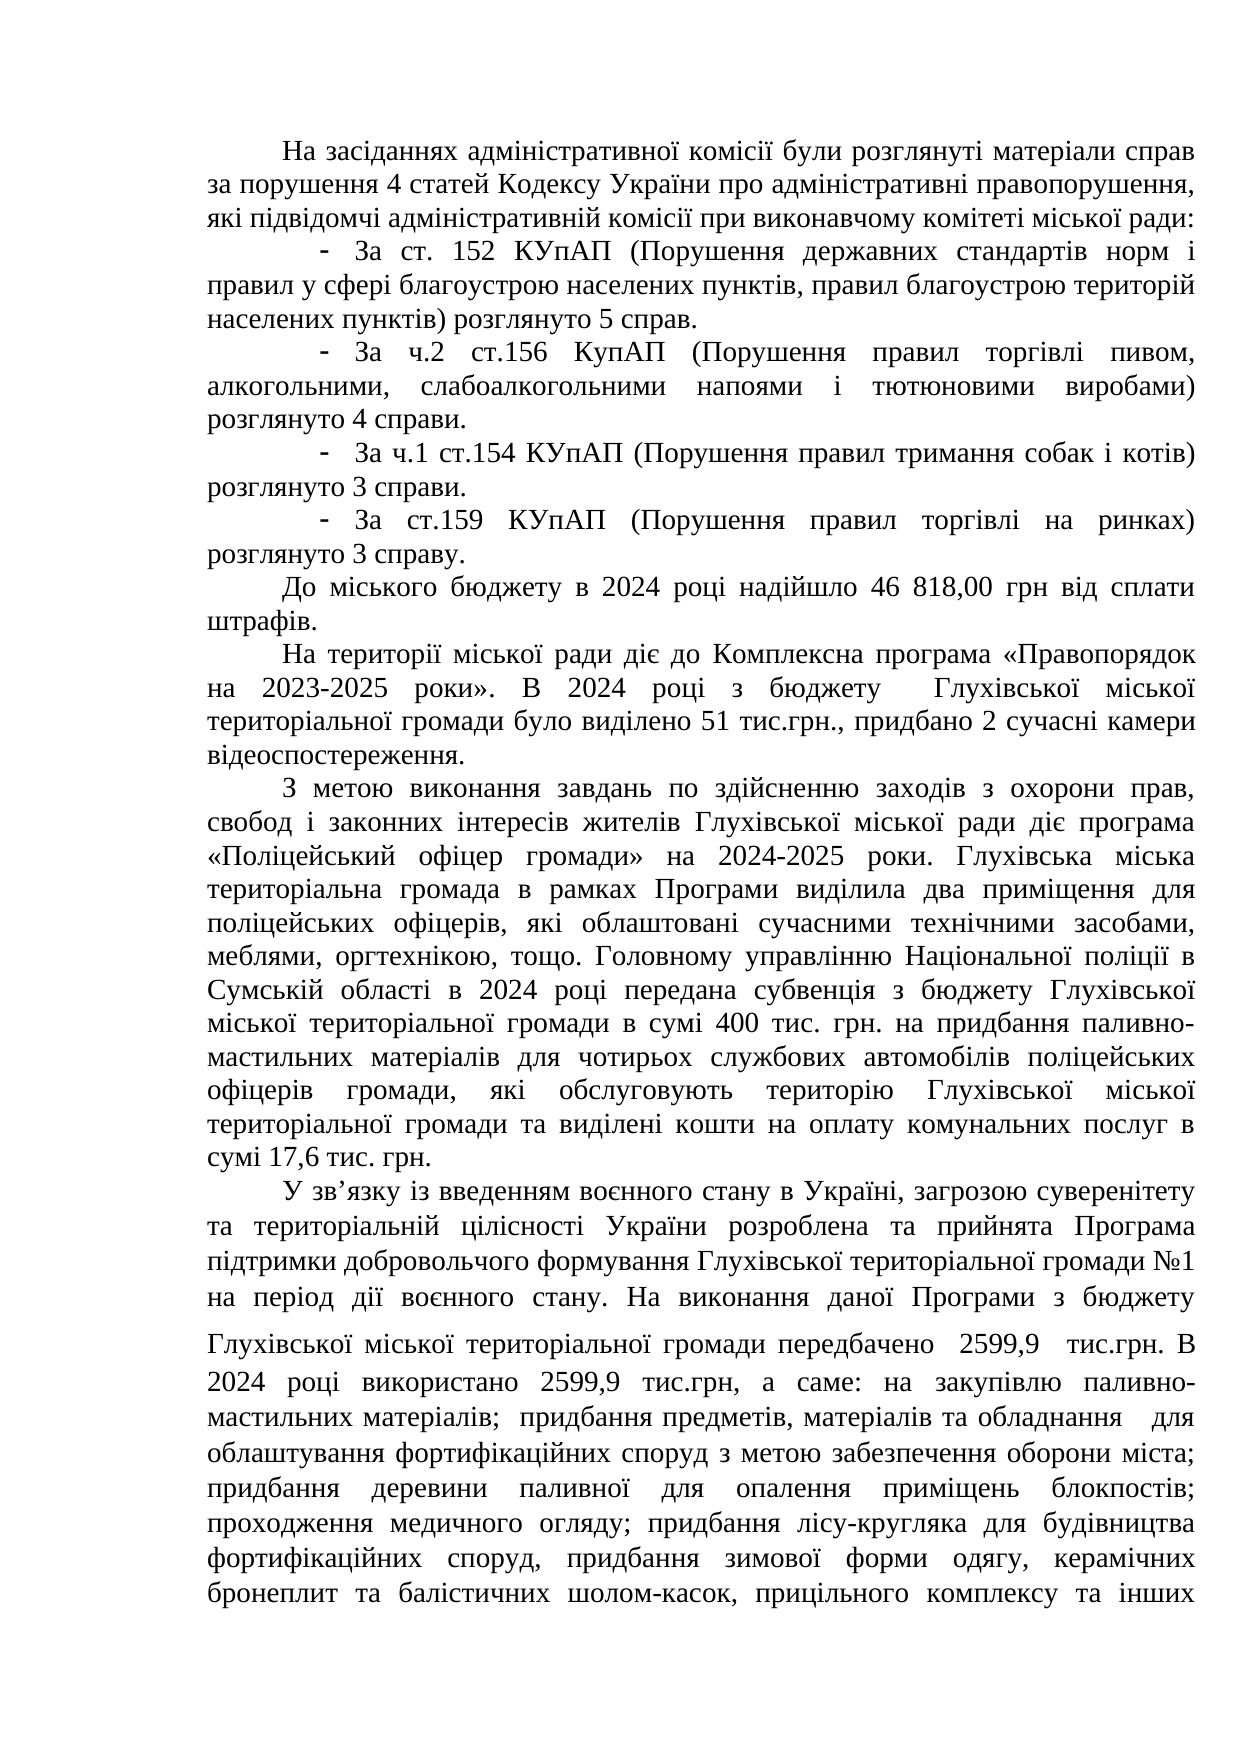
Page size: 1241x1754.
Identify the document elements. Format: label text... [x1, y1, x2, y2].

list За ч.2 ст.156 КупАП (Порушення правил торгівлі пивом, алкогольними, слабоалкогольними напоями і тютюновими виробами) розглянуто 4 справи. [207, 334, 1196, 435]
list За ч.1 ст.154 КУпАП (Порушення правил тримання собак і котів) розглянуто 3 справи. [207, 435, 1196, 502]
list За ст.159 КУпАП (Порушення правил торгівлі на ринках) розглянуто 3 справу. [207, 502, 1196, 569]
text До міського бюджету в 2024 році надійшло 46 818,00 грн від сплати штрафів. [207, 569, 1196, 636]
text На засіданнях адміністративної комісії були розглянуті матеріали справ за порушення 4 статей Кодексу України про адміністративні правопорушення, які підвідомчі адміністративній комісії при виконавчому комітеті міської ради: [207, 133, 1196, 233]
text З метою виконання завдань по здійсненню заходів з охорони прав, свобод і законних інтересів жителів Глухівської міської ради діє програма «Поліцейський офіцер громади» на 2024-2025 роки. Глухівська міська територіальна громада в рамках Програми виділила два приміщення для поліцейських офіцерів, які облаштовані сучасними технічними засобами, меблями, оргтехнікою, тощо. Головному управлінню Національної поліції в Сумській області в 2024 році передана субвенція з бюджету Глухівської міської територіальної громади в сумі 400 тис. грн. на придбання паливно-мастильних матеріалів для чотирьох службових автомобілів поліцейських офіцерів громади, які обслуговують територію Глухівської міської територіальної громади та виділені кошти на оплату комунальних послуг в сумі 17,6 тис. грн. [207, 771, 1196, 1173]
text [207, 1173, 1196, 1609]
text На території міської ради діє до Комплексна програма «Правопорядок на 2023-2025 роки». В 2024 році з бюджету Глухівської міської територіальної громади було виділено 51 тис.грн., придбано 2 сучасні камери відеоспостереження. [207, 636, 1196, 771]
list За ст. 152 КУпАП (Порушення державних стандартів норм і правил у сфері благоустрою населених пунктів, правил благоустрою територій населених пунктів) розглянуто 5 справ. [207, 233, 1196, 334]
